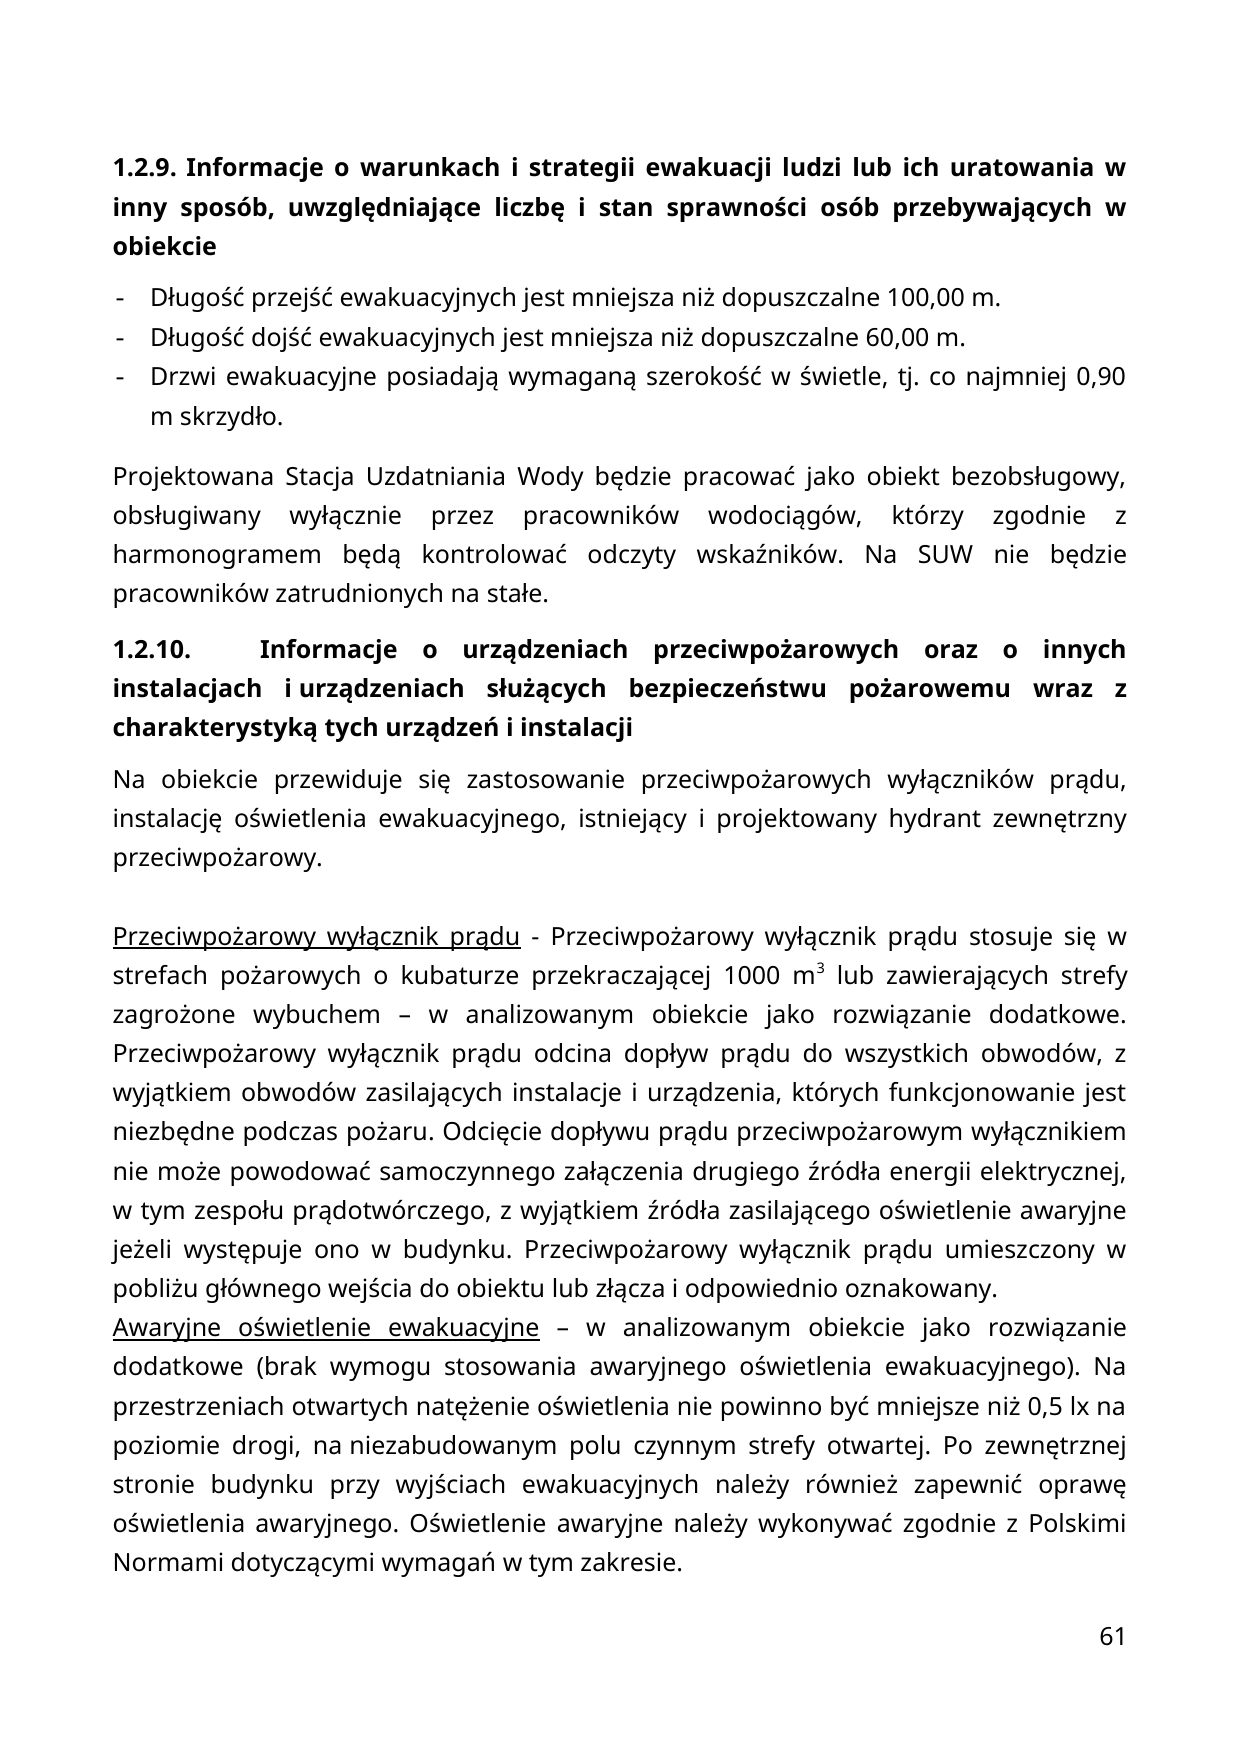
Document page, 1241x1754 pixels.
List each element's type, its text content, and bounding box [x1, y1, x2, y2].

text Projektowana Stacja Uzdatniania Wody będzie pracować jako obiekt bezobsługowy, obsługiwany wyłącznie przez pracowników wodociągów, którzy zgodnie z harmonogramem będą kontrolować odczyty wskaźników. Na SUW nie będzie pracowników zatrudnionych na stałe. [112, 458, 1128, 610]
text Przeciwpożarowy wyłącznik prądu - Przeciwpożarowy wyłącznik prądu stosuje się w strefach pożarowych o kubaturze przekraczającej 1000 m3 lub zawierających strefy zagrożone wybuchem – w analizowanym obiekcie jako rozwiązanie dodatkowe. Przeciwpożarowy wyłącznik prądu odcina dopływ prądu do wszystkich obwodów, z wyjątkiem obwodów zasilających instalacje i urządzenia, których funkcjonowanie jest niezbędne podczas pożaru. Odcięcie dopływu prądu przeciwpożarowym wyłącznikiem nie może powodować samoczynnego załączenia drugiego źródła energii elektrycznej, w tym zespołu prądotwórczego, z wyjątkiem źródła zasilającego oświetlenie awaryjne jeżeli występuje ono w budynku. Przeciwpożarowy wyłącznik prądu umieszczony w pobliżu głównego wejścia do obiektu lub złącza i odpowiednio oznakowany. [112, 918, 1128, 1305]
text Informacje o warunkach i strategii ewakuacji ludzi lub ich uratowania w inny sposób, uwzględniające liczbę i stan sprawności osób przebywających w obiekcie [112, 150, 1128, 262]
text Informacje o urządzeniach przeciwpożarowych oraz o innych instalacjach i urządzeniach służących bezpieczeństwu pożarowemu wraz z charakterystyką tych urządzeń i instalacji [112, 631, 1128, 744]
text Długość przejść ewakuacyjnych jest mniejsza niż dopuszczalne 100,00 m. [112, 280, 1128, 314]
text Drzwi ewakuacyjne posiadają wymaganą szerokość w świetle, tj. co najmniej 0,90 m skrzydło. [112, 359, 1128, 432]
text Długość dojść ewakuacyjnych jest mniejsza niż dopuszczalne 60,00 m. [112, 319, 1128, 354]
text Awaryjne oświetlenie ewakuacyjne – w analizowanym obiekcie jako rozwiązanie dodatkowe (brak wymogu stosowania awaryjnego oświetlenia ewakuacyjnego). Na przestrzeniach otwartych natężenie oświetlenia nie powinno być mniejsze niż 0,5 lx na poziomie drogi, na niezabudowanym polu czynnym strefy otwartej. Po zewnętrznej stronie budynku przy wyjściach ewakuacyjnych należy również zapewnić oprawę oświetlenia awaryjnego. Oświetlenie awaryjne należy wykonywać zgodnie z Polskimi Normami dotyczącymi wymagań w tym zakresie. [112, 1310, 1128, 1579]
text Na obiekcie przewiduje się zastosowanie przeciwpożarowych wyłączników prądu, instalację oświetlenia ewakuacyjnego, istniejący i projektowany hydrant zewnętrzny przeciwpożarowy. [112, 761, 1128, 874]
